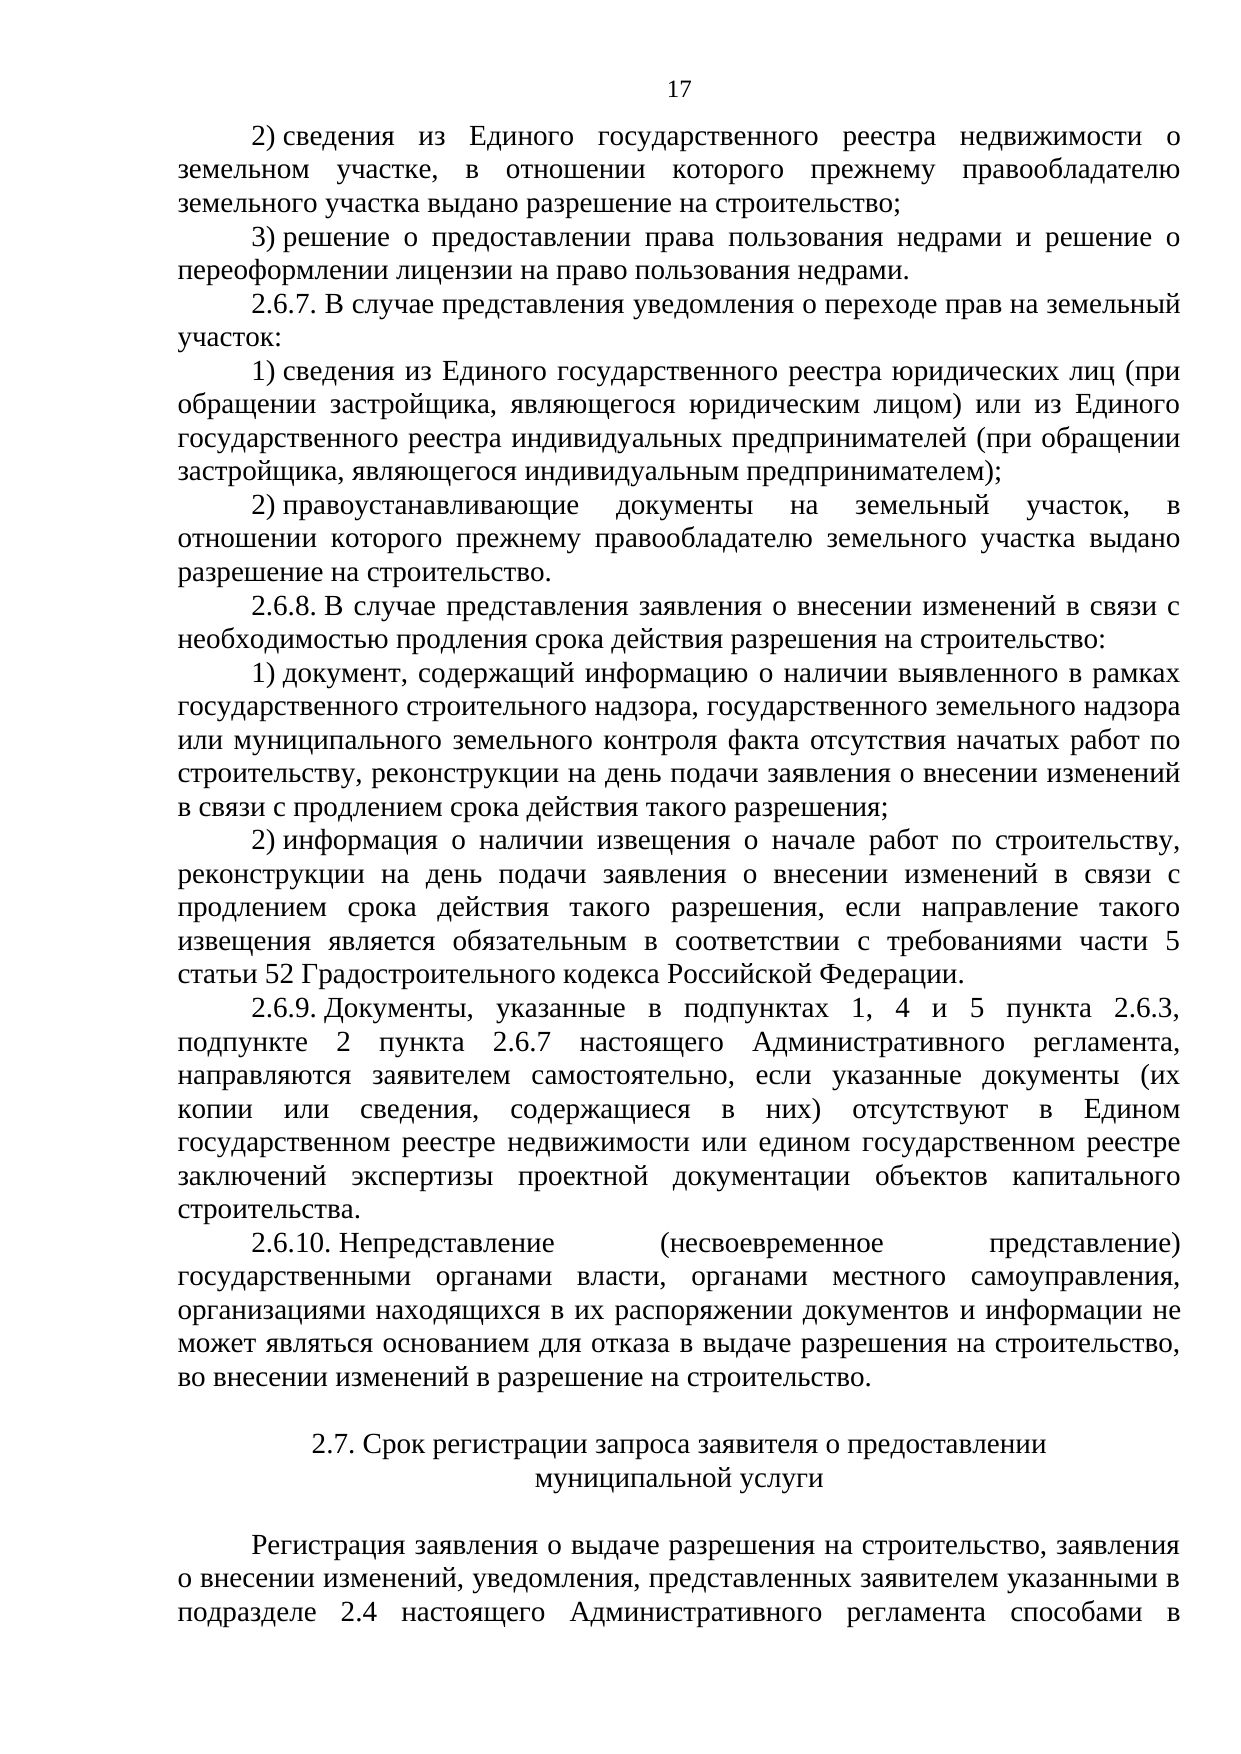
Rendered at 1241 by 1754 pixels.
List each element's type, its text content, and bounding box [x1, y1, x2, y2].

text 2) сведения из Единого государственного реестра недвижимости о земельном участке, в отношении которого прежнему правообладателю земельного участка выдано разрешение на строительство; [177, 118, 1181, 219]
text 2.7. Срок регистрации запроса заявителя о предоставлении [177, 1426, 1181, 1460]
text 3) решение о предоставлении права пользования недрами и решение о переоформлении лицензии на право пользования недрами. [177, 219, 1181, 286]
text 2) правоустанавливающие документы на земельный участок, в отношении которого прежнему правообладателю земельного участка выдано разрешение на строительство. [177, 487, 1181, 588]
text 2.6.8. В случае представления заявления о внесении изменений в связи с необходимостью продления срока действия разрешения на строительство: [177, 588, 1181, 655]
text 2.6.10. Непредставление (несвоевременное представление) государственными органами власти, органами местного самоуправления, организациями находящихся в их распоряжении документов и информации не может являться основанием для отказа в выдаче разрешения на строительство, во внесении изменений в разрешение на строительство. [177, 1225, 1181, 1393]
text 2.6.9. Документы, указанные в подпунктах 1, 4 и 5 пункта 2.6.3, подпункте 2 пункта 2.6.7 настоящего Административного регламента, направляются заявителем самостоятельно, если указанные документы (их копии или сведения, содержащиеся в них) отсутствуют в Едином государственном реестре недвижимости или едином государственном реестре заключений экспертизы проектной документации объектов капитального строительства. [177, 990, 1181, 1225]
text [177, 1527, 1181, 1627]
text 2) информация о наличии извещения о начале работ по строительству, реконструкции на день подачи заявления о внесении изменений в связи с продлением срока действия такого разрешения, если направление такого извещения является обязательным в соответствии с требованиями части 5 статьи 52 Градостроительного кодекса Российской Федерации. [177, 822, 1181, 990]
text 1) документ, содержащий информацию о наличии выявленного в рамках государственного строительного надзора, государственного земельного надзора или муниципального земельного контроля факта отсутствия начатых работ по строительству, реконструкции на день подачи заявления о внесении изменений в связи с продлением срока действия такого разрешения; [177, 655, 1181, 822]
text 2.6.7. В случае представления уведомления о переходе прав на земельный участок: [177, 286, 1181, 353]
text муниципальной услуги [177, 1460, 1181, 1493]
